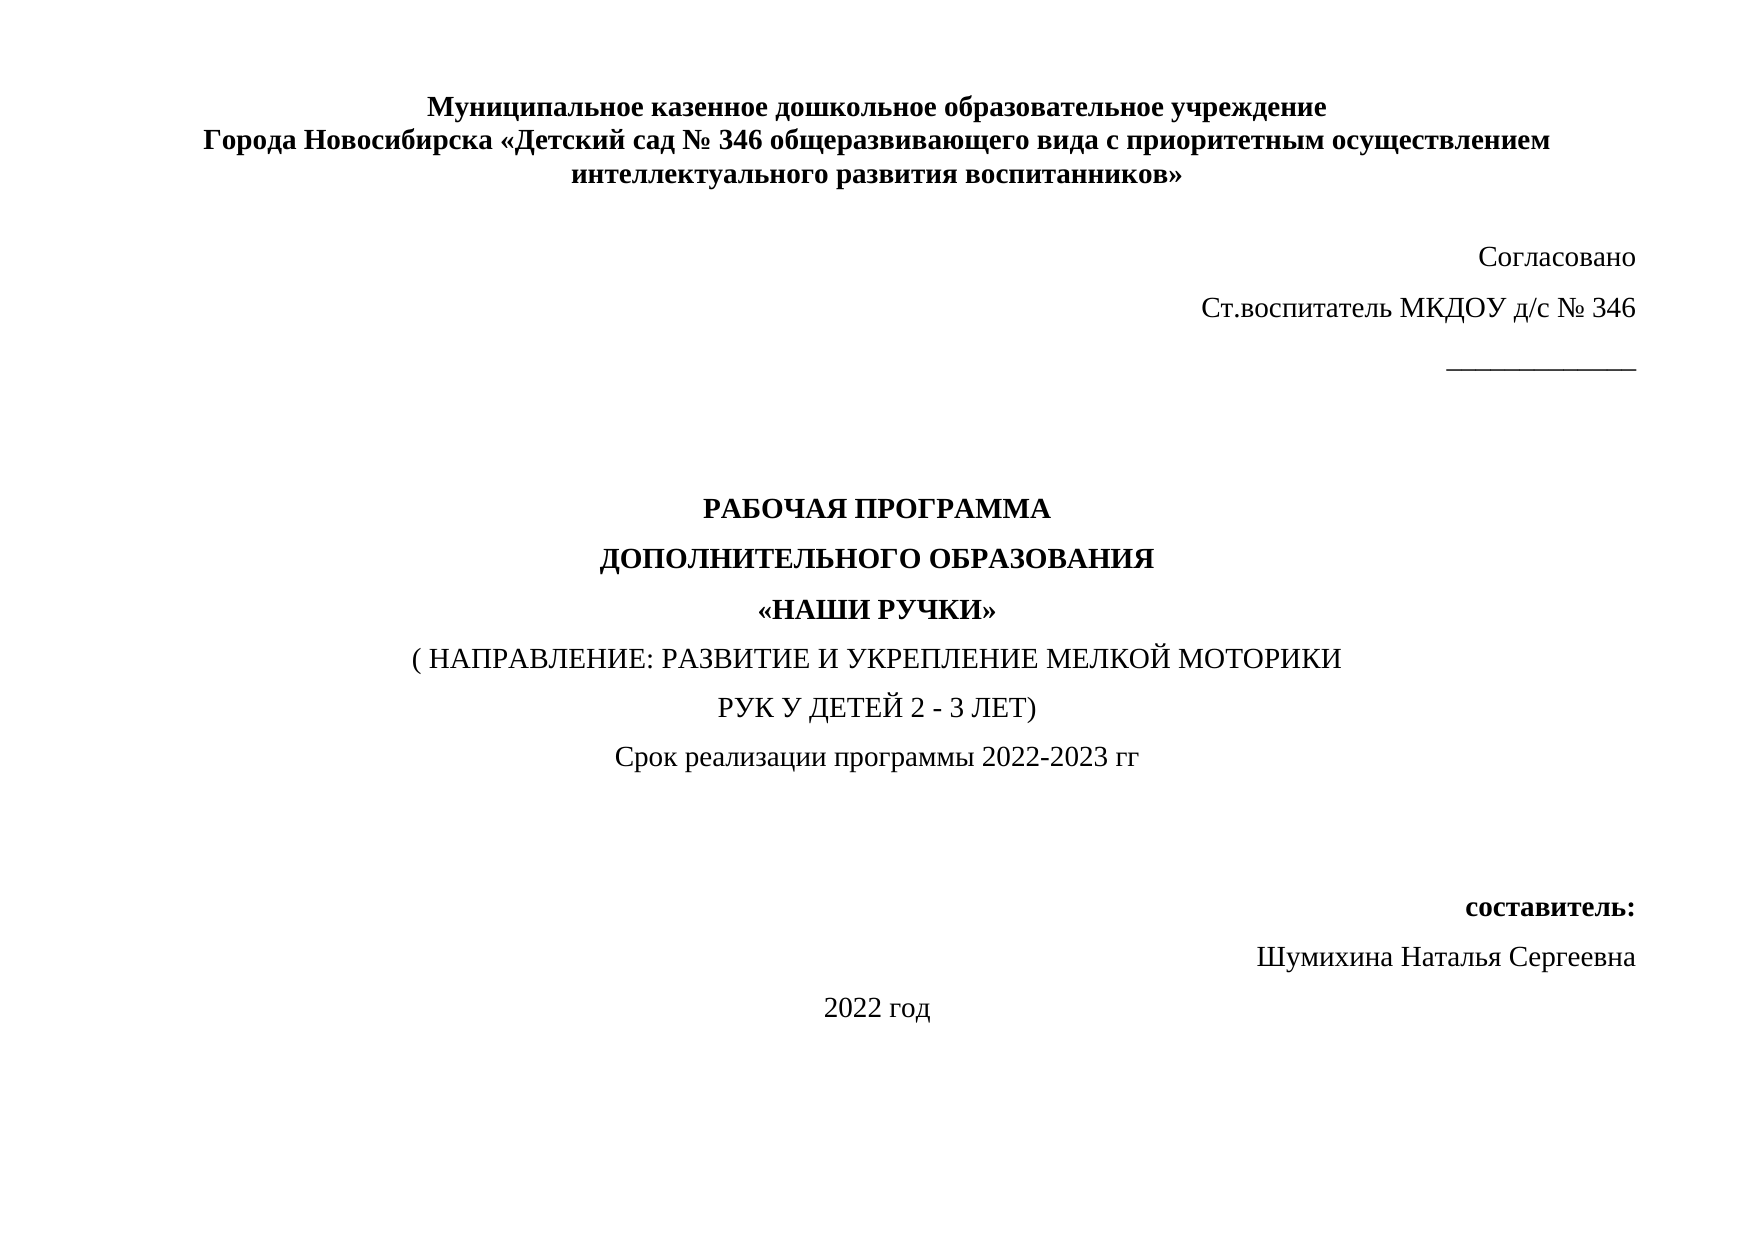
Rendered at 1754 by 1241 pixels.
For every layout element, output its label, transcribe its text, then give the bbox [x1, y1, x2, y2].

text Муниципальное казенное дошкольное образовательное учреждение [118, 89, 1636, 122]
text Города Новосибирска «Детский сад № 346 общеразвивающего вида с приоритетным осуществлением интеллектуального развития воспитанников» [118, 122, 1636, 189]
text составитель: [118, 889, 1636, 923]
text «НАШИ РУЧКИ» [118, 592, 1636, 625]
text РУК У ДЕТЕЙ 2 - 3 ЛЕТ) [118, 690, 1636, 724]
text ДОПОЛНИТЕЛЬНОГО ОБРАЗОВАНИЯ [118, 541, 1636, 575]
text Согласовано [118, 239, 1636, 273]
text Срок реализации программы 2022-2023 гг [118, 739, 1636, 773]
text ( НАПРАВЛЕНИЕ: РАЗВИТИЕ И УКРЕПЛЕНИЕ МЕЛКОЙ МОТОРИКИ [118, 641, 1636, 674]
text Ст.воспитатель МКДОУ д/с № 346 [118, 290, 1636, 323]
text 2022 год [118, 990, 1636, 1023]
text _____________ [118, 340, 1636, 374]
text Шумихина Наталья Сергеевна [118, 939, 1636, 973]
text РАБОЧАЯ ПРОГРАММА [118, 491, 1636, 525]
